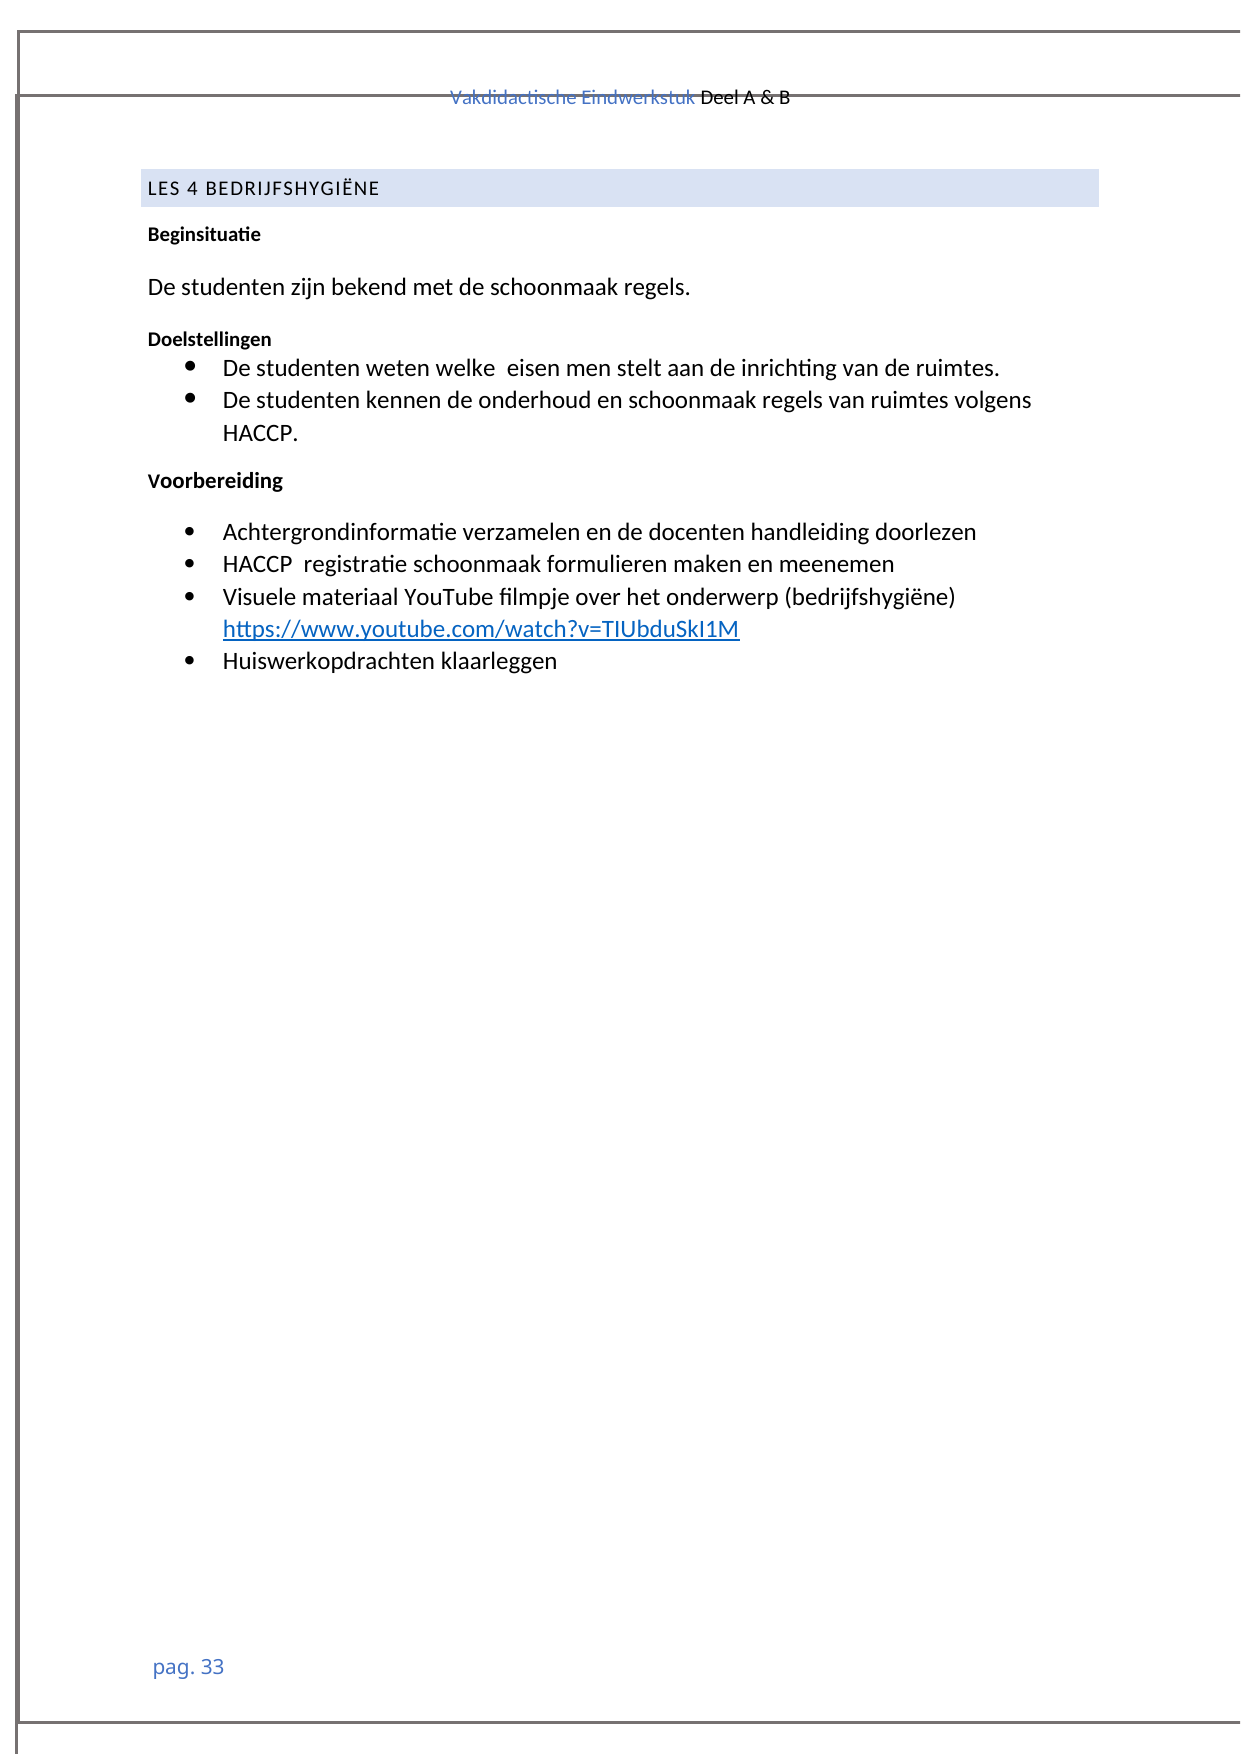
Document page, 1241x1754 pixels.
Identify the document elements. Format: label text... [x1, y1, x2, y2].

list Achtergrondinformatie verzamelen en de docenten handleiding doorlezen [185, 516, 1093, 547]
list De studenten weten welke eisen men stelt aan de inrichting van de ruimtes. [185, 352, 1093, 383]
list De studenten kennen de onderhoud en schoonmaak regels van ruimtes volgens HACCP. [185, 384, 1093, 447]
list Visuele materiaal YouTube filmpje over het onderwerp (bedrijfshygiëne) https://www.youtube.com/watch?v=TIUbduSkI1M [185, 581, 1093, 644]
text Beginsituatie [148, 221, 1093, 246]
text Doelstellingen [148, 327, 1093, 352]
list Huiswerkopdrachten klaarleggen [185, 646, 1093, 676]
text Voorbereiding [148, 466, 1093, 494]
subtitle Les 4 Bedrijfshygiëne [148, 175, 1093, 200]
list HACCP registratie schoonmaak formulieren maken en meenemen [185, 549, 1093, 579]
text De studenten zijn bekend met de schoonmaak regels. [148, 271, 1093, 301]
